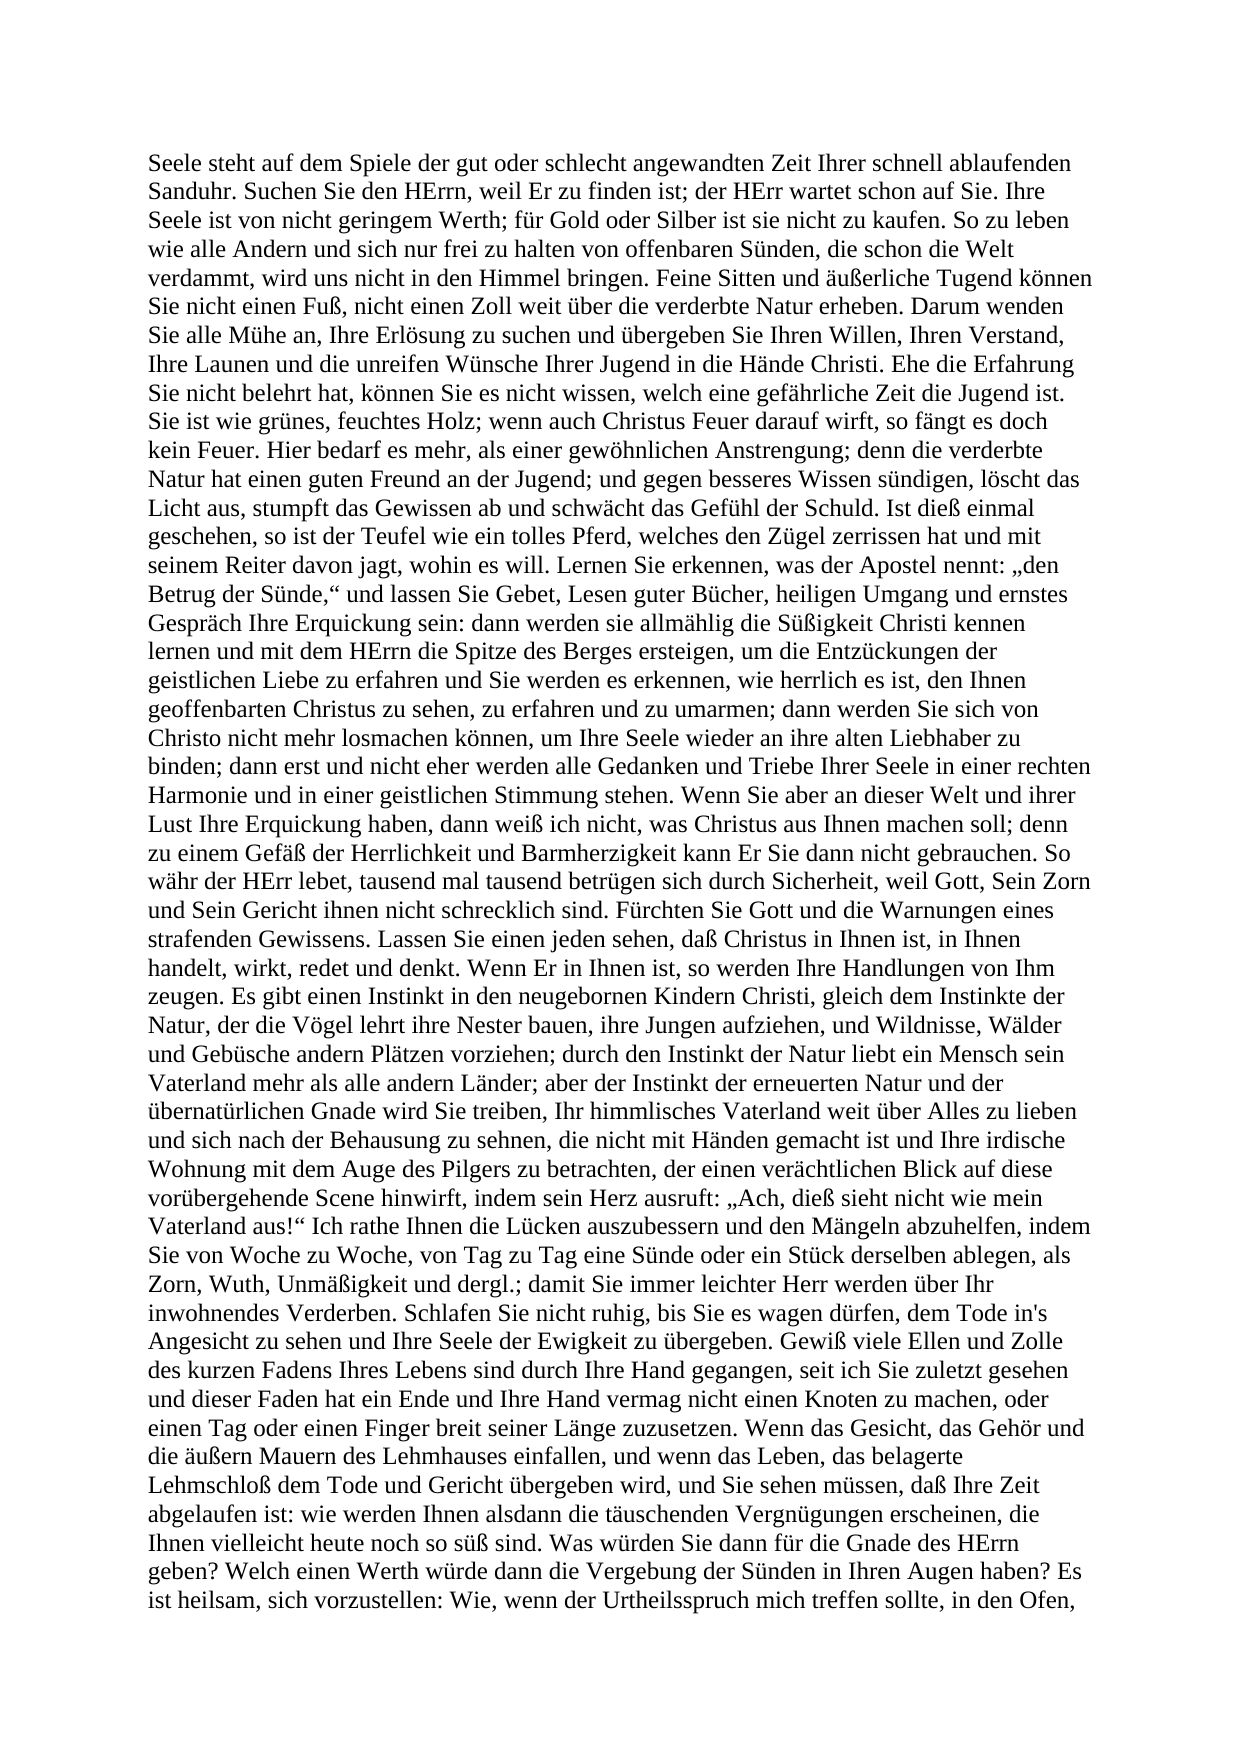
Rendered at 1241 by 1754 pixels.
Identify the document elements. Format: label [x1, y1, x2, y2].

text [148, 148, 1093, 1614]
